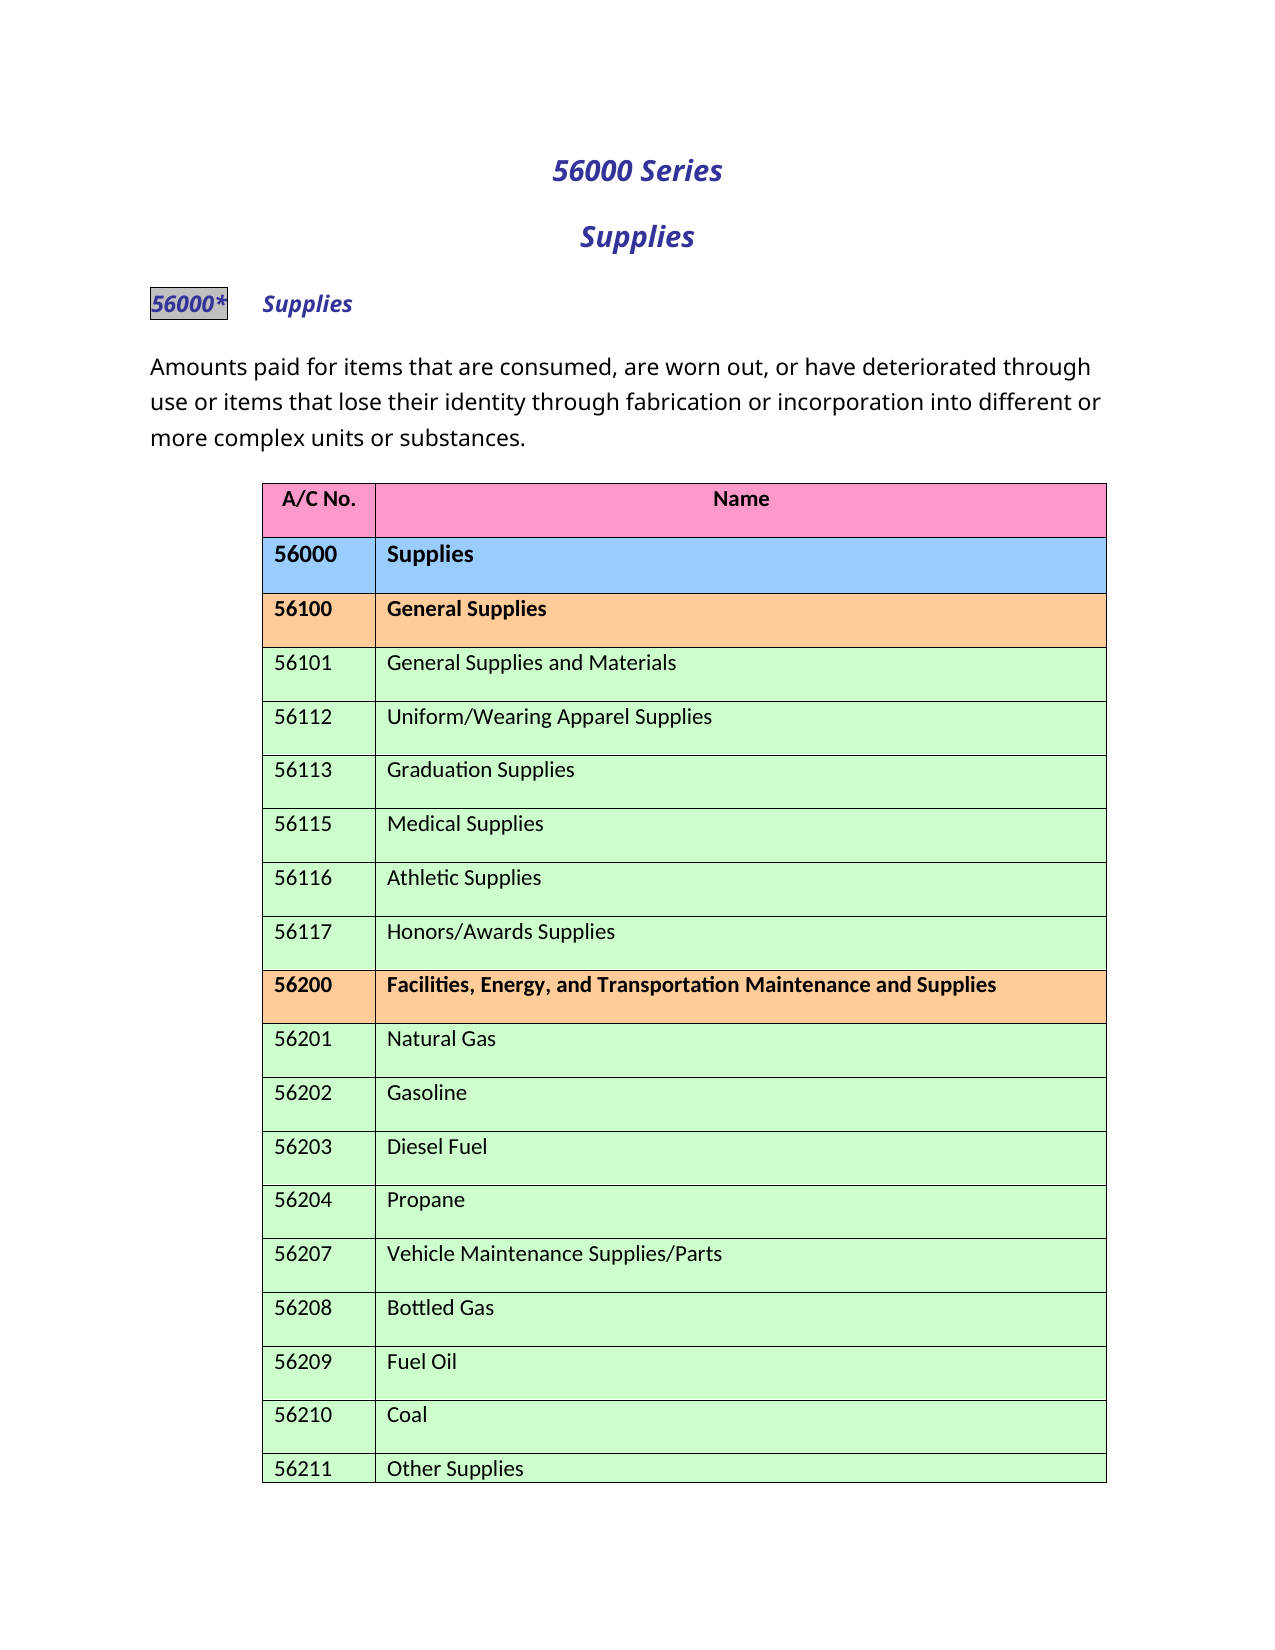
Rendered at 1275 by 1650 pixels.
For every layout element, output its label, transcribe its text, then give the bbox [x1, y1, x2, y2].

table_header A/C No. [263, 484, 375, 537]
table_cell 56211 [263, 1454, 375, 1482]
table_cell Fuel Oil [376, 1347, 1106, 1399]
text Amounts paid for items that are consumed, are worn out, or have deteriorated through use or items that lose their identity through fabrication or incorporation into different or more complex units or substances. [150, 350, 1125, 453]
table_cell 56208 [263, 1293, 375, 1346]
table_cell Honors/Awards Supplies [376, 917, 1106, 969]
table_cell 56113 [263, 756, 375, 808]
table_cell 56101 [263, 648, 375, 701]
table_cell Coal [376, 1401, 1106, 1453]
table_cell 56203 [263, 1132, 375, 1184]
table_cell Propane [376, 1186, 1106, 1238]
table_cell Facilities, Energy, and Transportation Maintenance and Supplies [376, 971, 1106, 1023]
table_cell 56210 [263, 1401, 375, 1453]
table_cell Bottled Gas [376, 1293, 1106, 1346]
table_cell Diesel Fuel [376, 1132, 1106, 1184]
table_cell 56115 [263, 809, 375, 862]
table_cell General Supplies [376, 594, 1106, 647]
table_cell Gasoline [376, 1078, 1106, 1131]
table_cell Athletic Supplies [376, 863, 1106, 916]
text 56000 Series [150, 150, 1125, 190]
text Supplies [150, 216, 1125, 256]
table_cell 56100 [263, 594, 375, 647]
table_cell Other Supplies [376, 1454, 1106, 1482]
text 56000* Supplies [228, 287, 1125, 320]
table_cell 56204 [263, 1186, 375, 1238]
table_cell 56112 [263, 702, 375, 754]
table_cell 56202 [263, 1078, 375, 1131]
table_cell 56201 [263, 1024, 375, 1077]
table_cell Graduation Supplies [376, 756, 1106, 808]
table_cell Natural Gas [376, 1024, 1106, 1077]
table_cell Medical Supplies [376, 809, 1106, 862]
table_cell 56117 [263, 917, 375, 969]
table_cell 56209 [263, 1347, 375, 1399]
table_cell 56000 [263, 538, 375, 593]
table_header Name [376, 484, 1106, 537]
table_cell 56200 [263, 971, 375, 1023]
table_cell 56116 [263, 863, 375, 916]
table_cell 56207 [263, 1239, 375, 1292]
table_cell General Supplies and Materials [376, 648, 1106, 701]
table_cell Uniform/Wearing Apparel Supplies [376, 702, 1106, 754]
table_cell Vehicle Maintenance Supplies/Parts [376, 1239, 1106, 1292]
table_cell Supplies [376, 538, 1106, 593]
